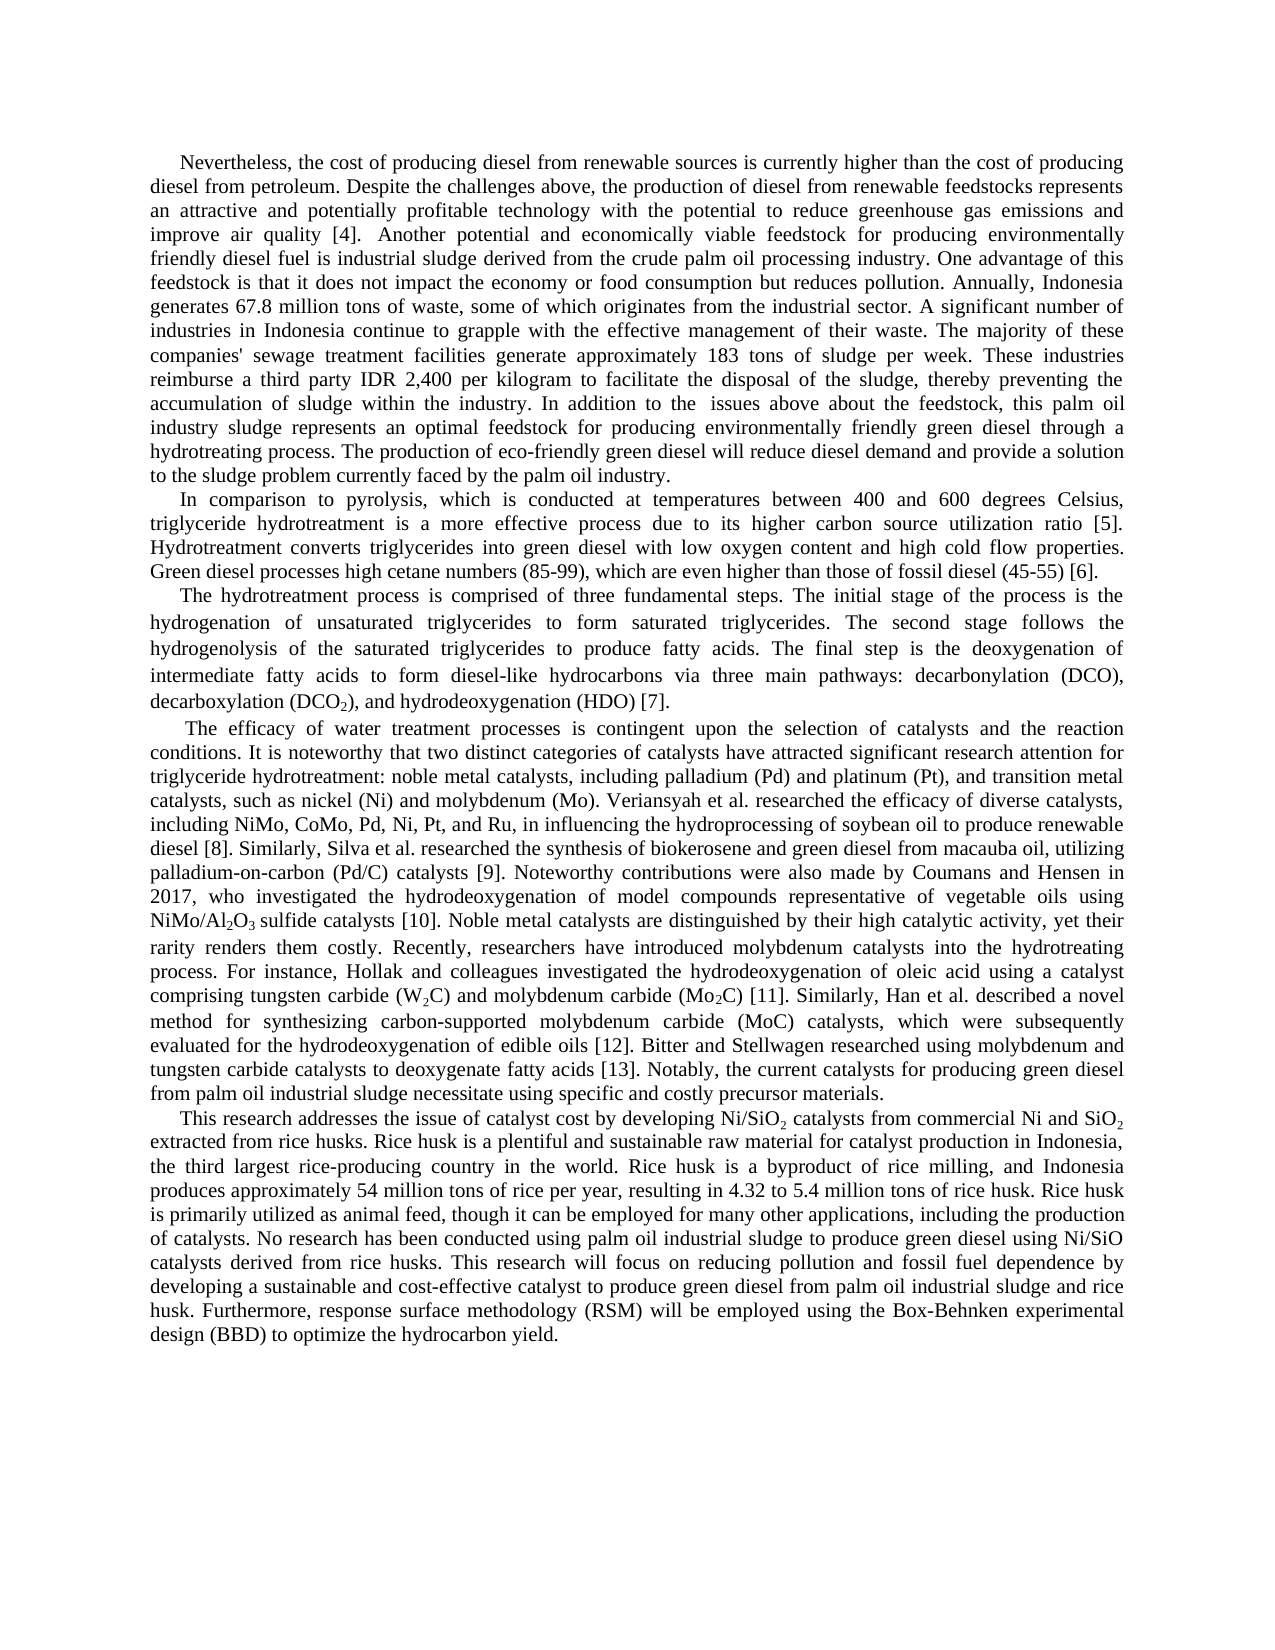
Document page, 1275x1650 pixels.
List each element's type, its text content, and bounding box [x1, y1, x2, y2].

text The hydrotreatment process is comprised of three fundamental steps. The initial stage of the process is the hydrogenation of unsaturated triglycerides to form saturated triglycerides. The second stage follows the hydrogenolysis of the saturated triglycerides to produce fatty acids. The final step is the deoxygenation of intermediate fatty acids to form diesel-like hydrocarbons via three main pathways: decarbonylation (DCO), decarboxylation (DCO2), and hydrodeoxygenation (HDO) [7]. [150, 583, 1126, 716]
text Nevertheless, the cost of producing diesel from renewable sources is currently higher than the cost of producing diesel from petroleum. Despite the challenges above, the production of diesel from renewable feedstocks represents an attractive and potentially profitable technology with the potential to reduce greenhouse gas emissions and improve air quality [4]. Another potential and economically viable feedstock for producing environmentally friendly diesel fuel is industrial sludge derived from the crude palm oil processing industry. One advantage of this feedstock is that it does not impact the economy or food consumption but reduces pollution. Annually, Indonesia generates 67.8 million tons of waste, some of which originates from the industrial sector. A significant number of industries in Indonesia continue to grapple with the effective management of their waste. The majority of these companies' sewage treatment facilities generate approximately 183 tons of sludge per week. These industries reimburse a third party IDR 2,400 per kilogram to facilitate the disposal of the sludge, thereby preventing the accumulation of sludge within the industry. In addition to the issues above about the feedstock, this palm oil industry sludge represents an optimal feedstock for producing environmentally friendly green diesel through a hydrotreating process. The production of eco-friendly green diesel will reduce diesel demand and provide a solution to the sludge problem currently faced by the palm oil industry. [150, 150, 1125, 487]
text This research addresses the issue of catalyst cost by developing Ni/SiO₂ catalysts from commercial Ni and SiO₂ extracted from rice husks. Rice husk is a plentiful and sustainable raw material for catalyst production in Indonesia, the third largest rice-producing country in the world. Rice husk is a byproduct of rice milling, and Indonesia produces approximately 54 million tons of rice per year, resulting in 4.32 to 5.4 million tons of rice husk. Rice husk is primarily utilized as animal feed, though it can be employed for many other applications, including the production of catalysts. No research has been conducted using palm oil industrial sludge to produce green diesel using Ni/SiO catalysts derived from rice husks. This research will focus on reducing pollution and fossil fuel dependence by developing a sustainable and cost-effective catalyst to produce green diesel from palm oil industrial sludge and rice husk. Furthermore, response surface methodology (RSM) will be employed using the Box-Behnken experimental design (BBD) to optimize the hydrocarbon yield. [150, 1105, 1125, 1346]
text In comparison to pyrolysis, which is conducted at temperatures between 400 and 600 degrees Celsius, triglyceride hydrotreatment is a more effective process due to its higher carbon source utilization ratio [5]. Hydrotreatment converts triglycerides into green diesel with low oxygen content and high cold flow properties. Green diesel processes high cetane numbers (85-99), which are even higher than those of fossil diesel (45-55) [6]. [150, 487, 1126, 583]
text The efficacy of water treatment processes is contingent upon the selection of catalysts and the reaction conditions. It is noteworthy that two distinct categories of catalysts have attracted significant research attention for triglyceride hydrotreatment: noble metal catalysts, including palladium (Pd) and platinum (Pt), and transition metal catalysts, such as nickel (Ni) and molybdenum (Mo). Veriansyah et al. researched the efficacy of diverse catalysts, including NiMo, CoMo, Pd, Ni, Pt, and Ru, in influencing the hydroprocessing of soybean oil to produce renewable diesel [8]. Similarly, Silva et al. researched the synthesis of biokerosene and green diesel from macauba oil, utilizing palladium-on-carbon (Pd/C) catalysts [9]. Noteworthy contributions were also made by Coumans and Hensen in 2017, who investigated the hydrodeoxygenation of model compounds representative of vegetable oils using NiMo/Al2O3 sulfide catalysts [10]. Noble metal catalysts are distinguished by their high catalytic activity, yet their rarity renders them costly. Recently, researchers have introduced molybdenum catalysts into the hydrotreating process. For instance, Hollak and colleagues investigated the hydrodeoxygenation of oleic acid using a catalyst comprising tungsten carbide (W₂C) and molybdenum carbide (Mo2C) [11]. Similarly, Han et al. described a novel method for synthesizing carbon-supported molybdenum carbide (MoC) catalysts, which were subsequently evaluated for the hydrodeoxygenation of edible oils [12]. Bitter and Stellwagen researched using molybdenum and tungsten carbide catalysts to deoxygenate fatty acids [13]. Notably, the current catalysts for producing green diesel from palm oil industrial sludge necessitate using specific and costly precursor materials. [150, 716, 1126, 1105]
